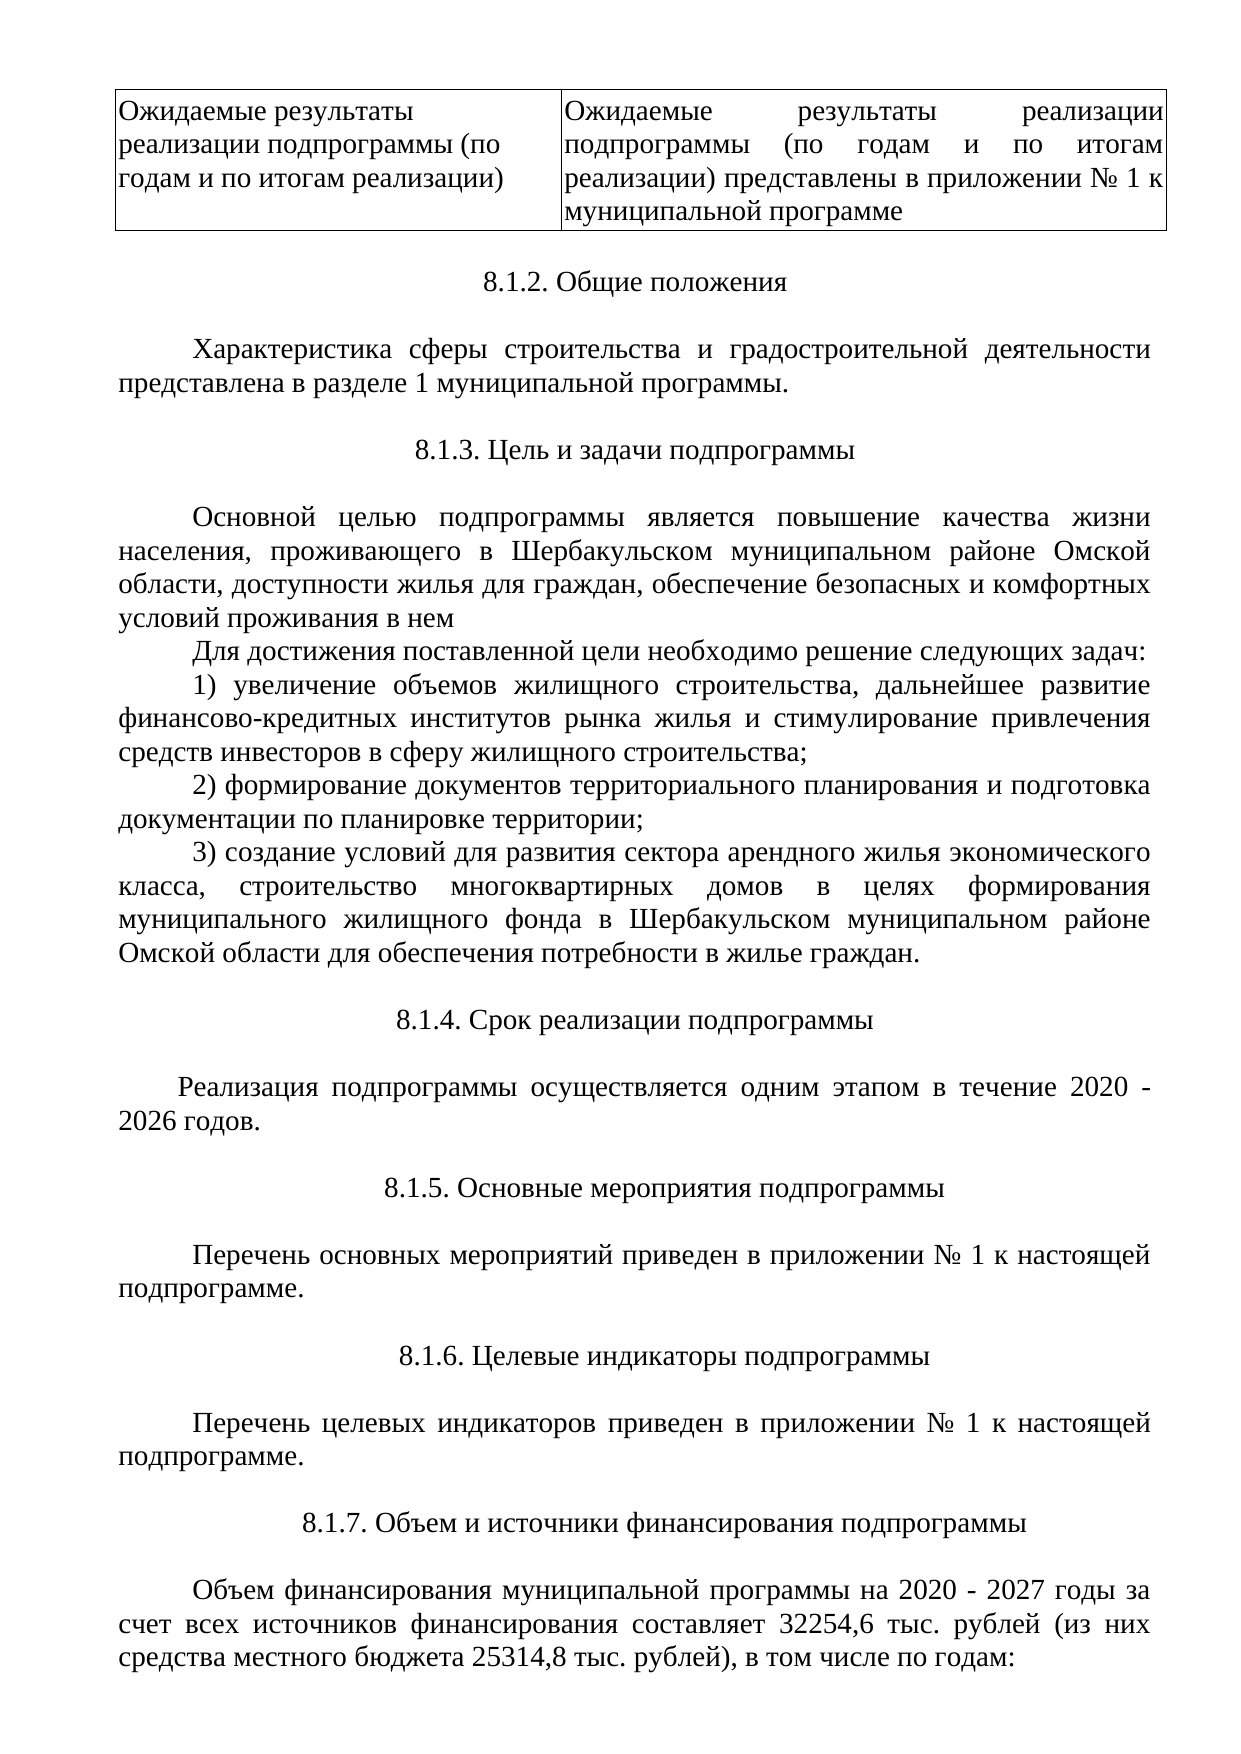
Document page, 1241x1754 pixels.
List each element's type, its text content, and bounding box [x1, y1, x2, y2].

text 8.1.7. Объем и источники финансирования подпрограммы [118, 1505, 1152, 1539]
table_cell Ожидаемые результаты реализации подпрограммы (по годам и по итогам реализации) [116, 90, 561, 230]
text Перечень основных мероприятий приведен в приложении № 1 к настоящей подпрограмме. [118, 1237, 1152, 1304]
text 3) создание условий для развития сектора арендного жилья экономического класса, строительство многоквартирных домов в целях формирования муниципального жилищного фонда в Шербакульском муниципальном районе Омской области для обеспечения потребности в жилье граждан. [118, 834, 1152, 969]
text Реализация подпрограммы осуществляется одним этапом в течение 2020 - 2026 годов. [118, 1069, 1152, 1136]
text 8.1.4. Срок реализации подпрограммы [118, 1002, 1152, 1036]
text 2) формирование документов территориального планирования и подготовка документации по планировке территории; [118, 767, 1152, 834]
text Перечень целевых индикаторов приведен в приложении № 1 к настоящей подпрограмме. [118, 1405, 1152, 1472]
text Основной целью подпрограммы является повышение качества жизни населения, проживающего в Шербакульском муниципальном районе Омской области, доступности жилья для граждан, обеспечение безопасных и комфортных условий проживания в нем [118, 499, 1152, 633]
table_cell Ожидаемые результаты реализации подпрограммы (по годам и по итогам реализации) представлены в приложении № 1 к муниципальной программе [562, 90, 1166, 230]
text Для достижения поставленной цели необходимо решение следующих задач: [118, 633, 1152, 667]
text Характеристика сферы строительства и градостроительной деятельности представлена в разделе 1 муниципальной программы. [118, 331, 1152, 398]
text 8.1.6. Целевые индикаторы подпрограммы [118, 1338, 1152, 1371]
text 8.1.3. Цель и задачи подпрограммы [118, 432, 1152, 466]
text 8.1.5. Основные мероприятия подпрограммы [118, 1170, 1152, 1203]
text Объем финансирования муниципальной программы на 2020 - 2027 годы за счет всех источников финансирования составляет 32254,6 тыс. рублей (из них средства местного бюджета 25314,8 тыс. рублей), в том числе по годам: [118, 1572, 1152, 1673]
text 1) увеличение объемов жилищного строительства, дальнейшее развитие финансово-кредитных институтов рынка жилья и стимулирование привлечения средств инвесторов в сферу жилищного строительства; [118, 667, 1152, 767]
text 8.1.2. Общие положения [118, 264, 1152, 298]
